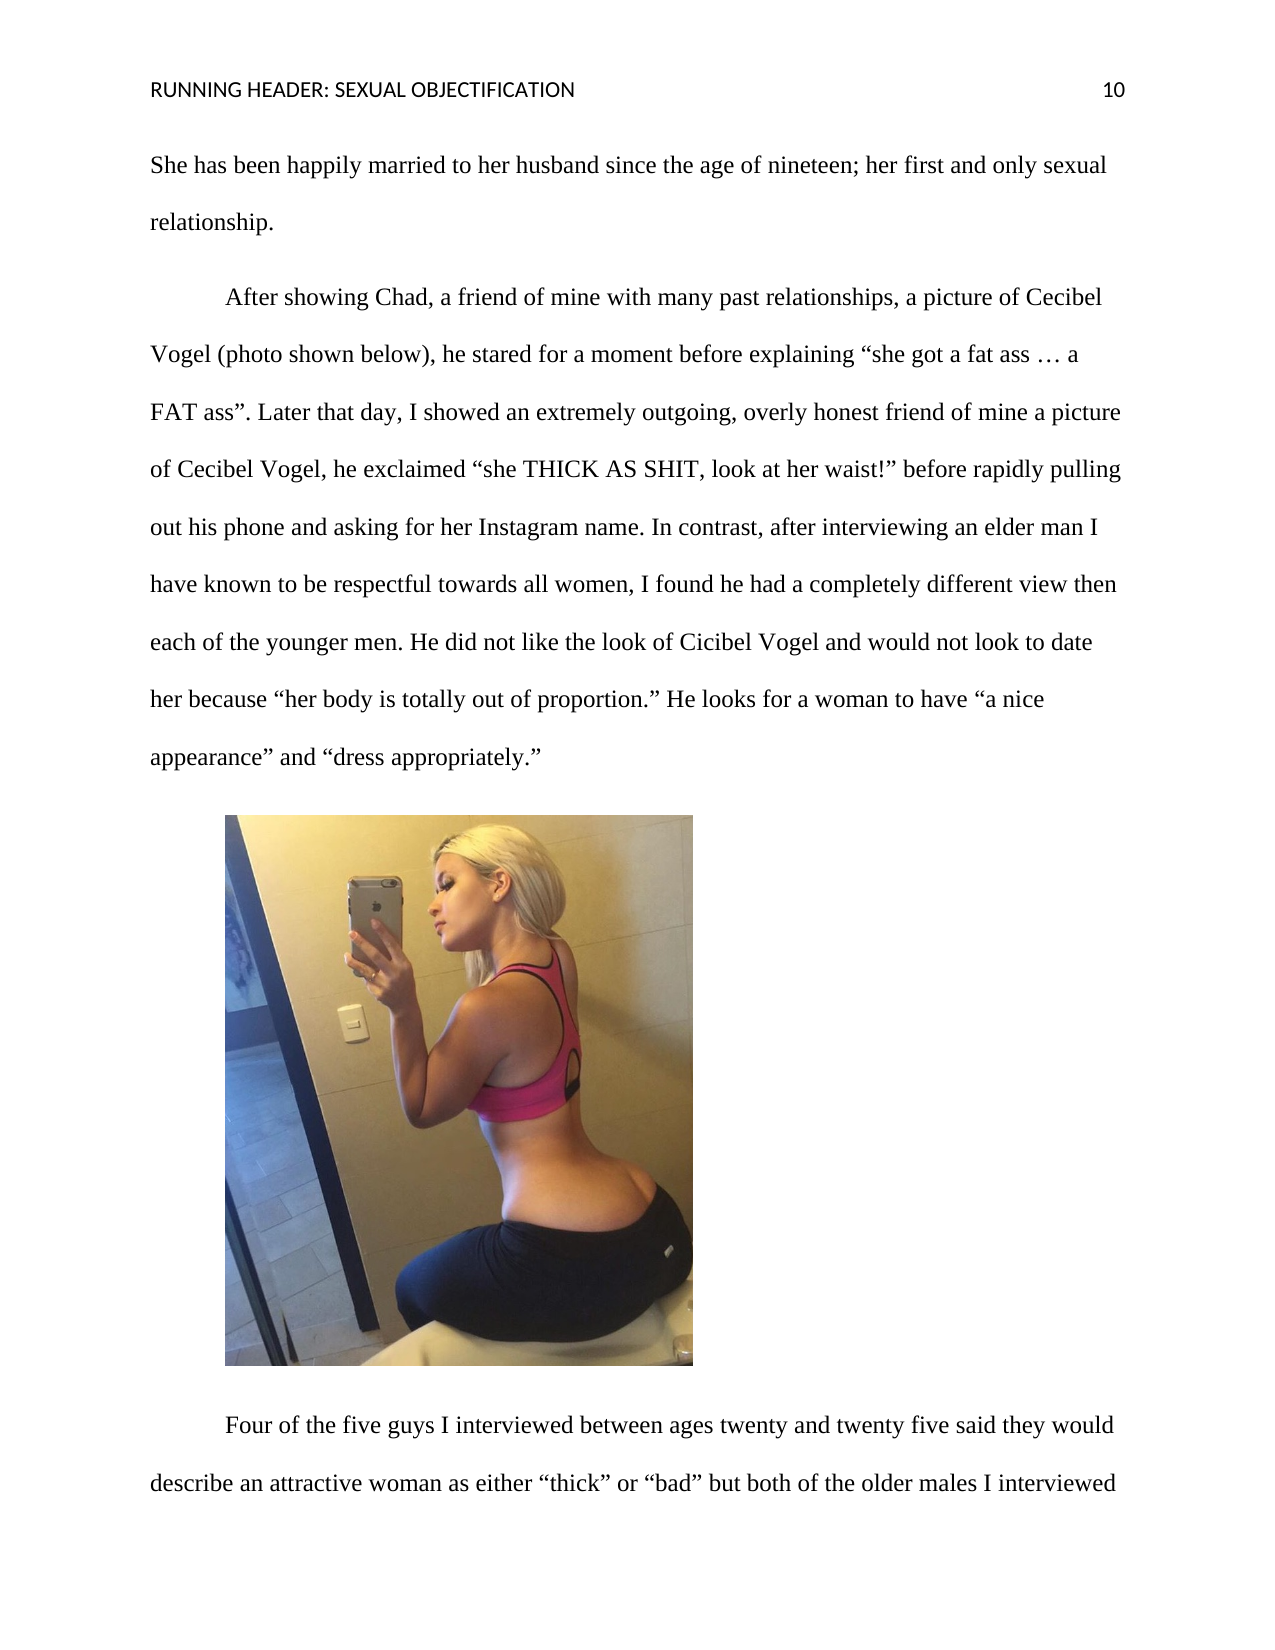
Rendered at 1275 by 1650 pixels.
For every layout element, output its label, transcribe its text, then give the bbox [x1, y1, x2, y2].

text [150, 150, 1125, 236]
text After showing Chad, a friend of mine with many past relationships, a picture of Cecibel Vogel (photo shown below), he stared for a moment before explaining “she got a fat ass … a FAT ass”. Later that day, I showed an extremely outgoing, overly honest friend of mine a picture of Cecibel Vogel, he exclaimed “she THICK AS SHIT, look at her waist!” before rapidly pulling out his phone and asking for her Instagram name. In contrast, after interviewing an elder man I have known to be respectful towards all women, I found he had a completely different view then each of the younger men. He did not like the look of Cicibel Vogel and would not look to date her because “her body is totally out of proportion.” He looks for a woman to have “a nice appearance” and “dress appropriately.” [150, 282, 1125, 770]
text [150, 1411, 1125, 1497]
picture [225, 815, 693, 1366]
